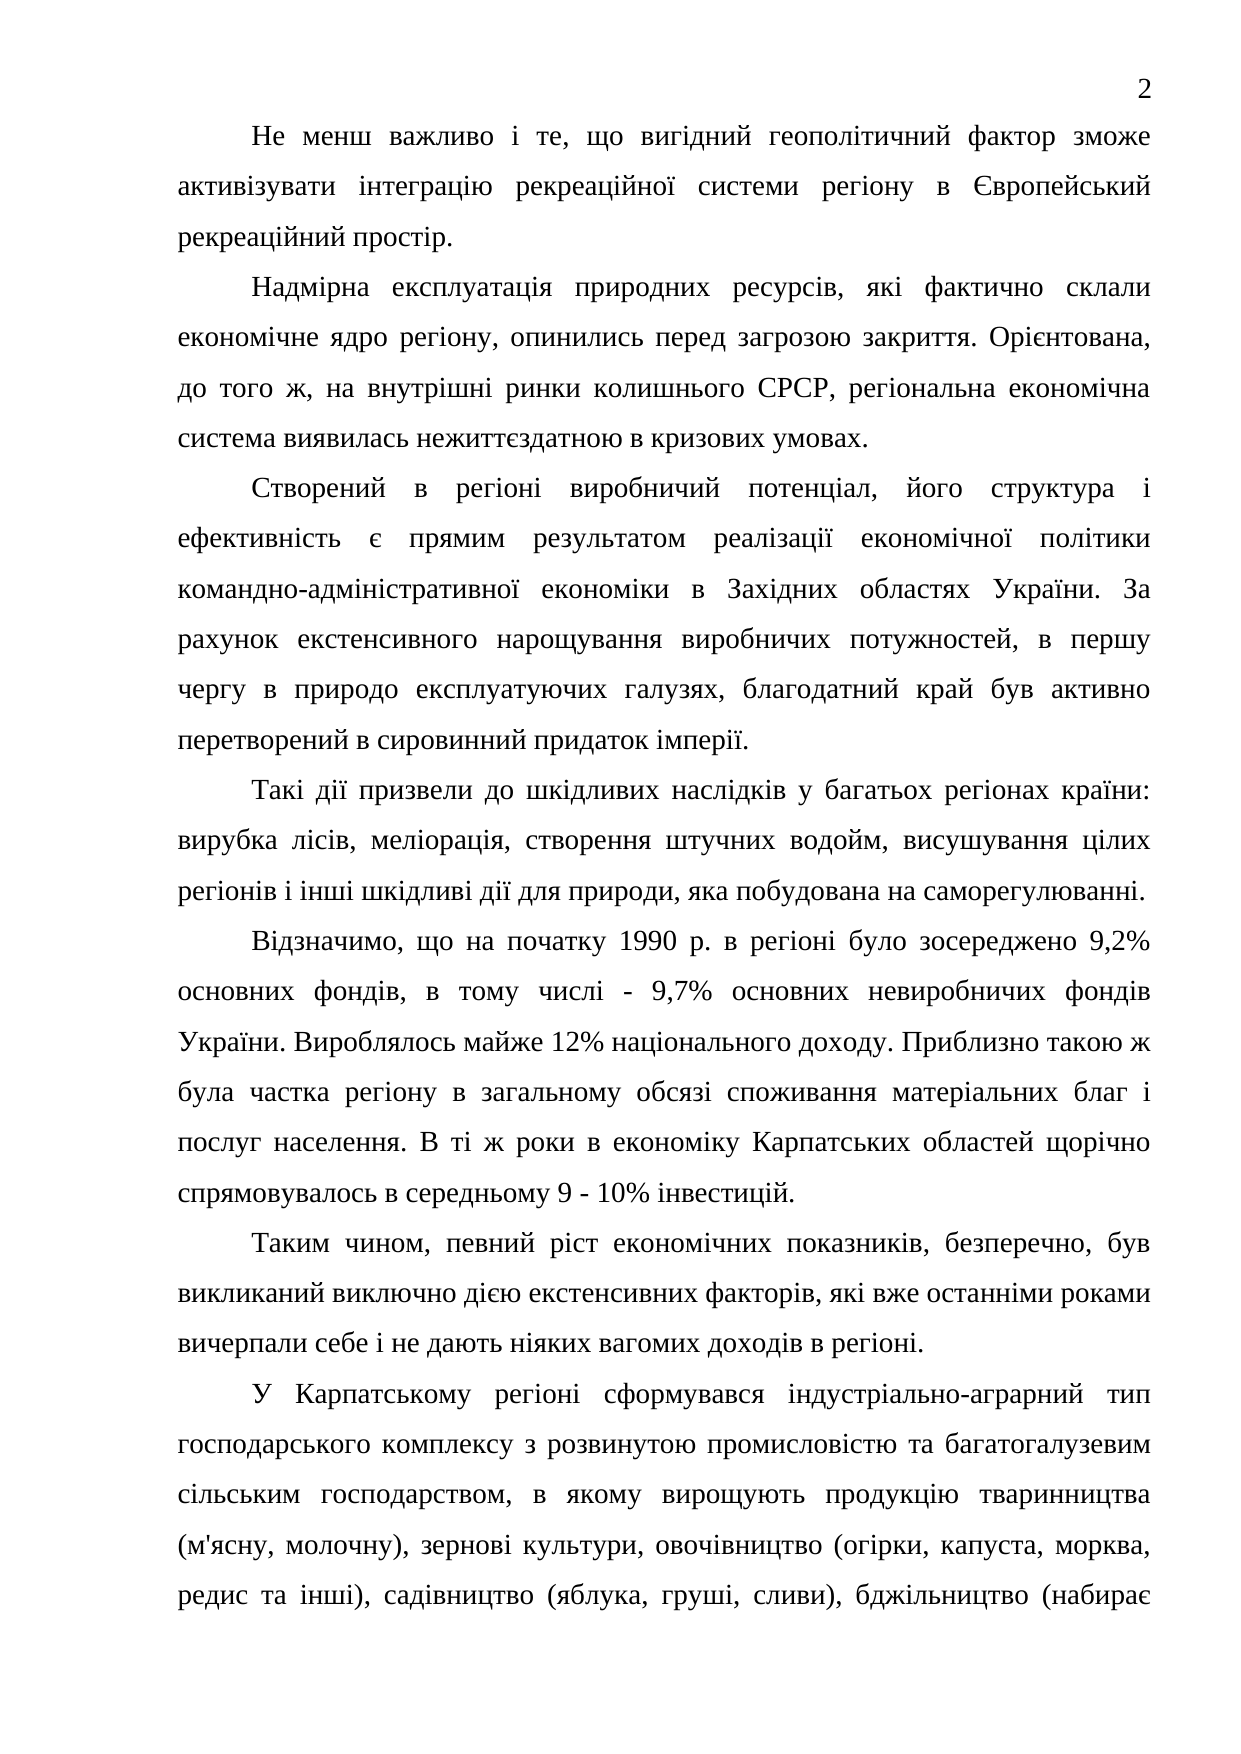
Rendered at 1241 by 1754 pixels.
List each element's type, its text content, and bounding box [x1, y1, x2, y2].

text Такі дії призвели до шкідливих наслідків у багатьох регіонах країни: вирубка лісів, меліорація, створення штучних водойм, висушування цілих регіонів і інші шкідливі дії для природи, яка побудована на саморегулюванні. [177, 772, 1152, 906]
text Таким чином, певний ріст економічних показників, безперечно, був викликаний виключно дією екстенсивних факторів, які вже останніми роками вичерпали себе і не дають ніяких вагомих доходів в регіоні. [177, 1225, 1152, 1359]
text Надмірна експлуатація природних ресурсів, які фактично склали економічне ядро регіону, опинились перед загрозою закриття. Орієнтована, до того ж, на внутрішні ринки колишнього СРСР, регіональна економічна система виявилась нежиттєздатною в кризових умовах. [177, 269, 1152, 453]
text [177, 1376, 1152, 1611]
text Відзначимо, що на початку 1990 р. в регіоні було зосереджено 9,2% основних фондів, в тому числі - 9,7% основних невиробничих фондів України. Вироблялось майже 12% національного доходу. Приблизно такою ж була частка регіону в загальному обсязі споживання матеріальних благ і послуг населення. В ті ж роки в економіку Карпатських областей щорічно спрямовувалось в середньому 9 - 10% інвестицій. [177, 923, 1152, 1208]
text Не менш важливо і те, що вигідний геополітичний фактор зможе активізувати інтеграцію рекреаційної системи регіону в Європейський рекреаційний простір. [177, 118, 1152, 252]
text Створений в регіоні виробничий потенціал, його структура і ефективність є прямим результатом реалізації економічної політики командно-адміністративної економіки в Західних областях України. За рахунок екстенсивного нарощування виробничих потужностей, в першу чергу в природо експлуатуючих галузях, благодатний край був активно перетворений в сировинний придаток імперії. [177, 470, 1152, 755]
